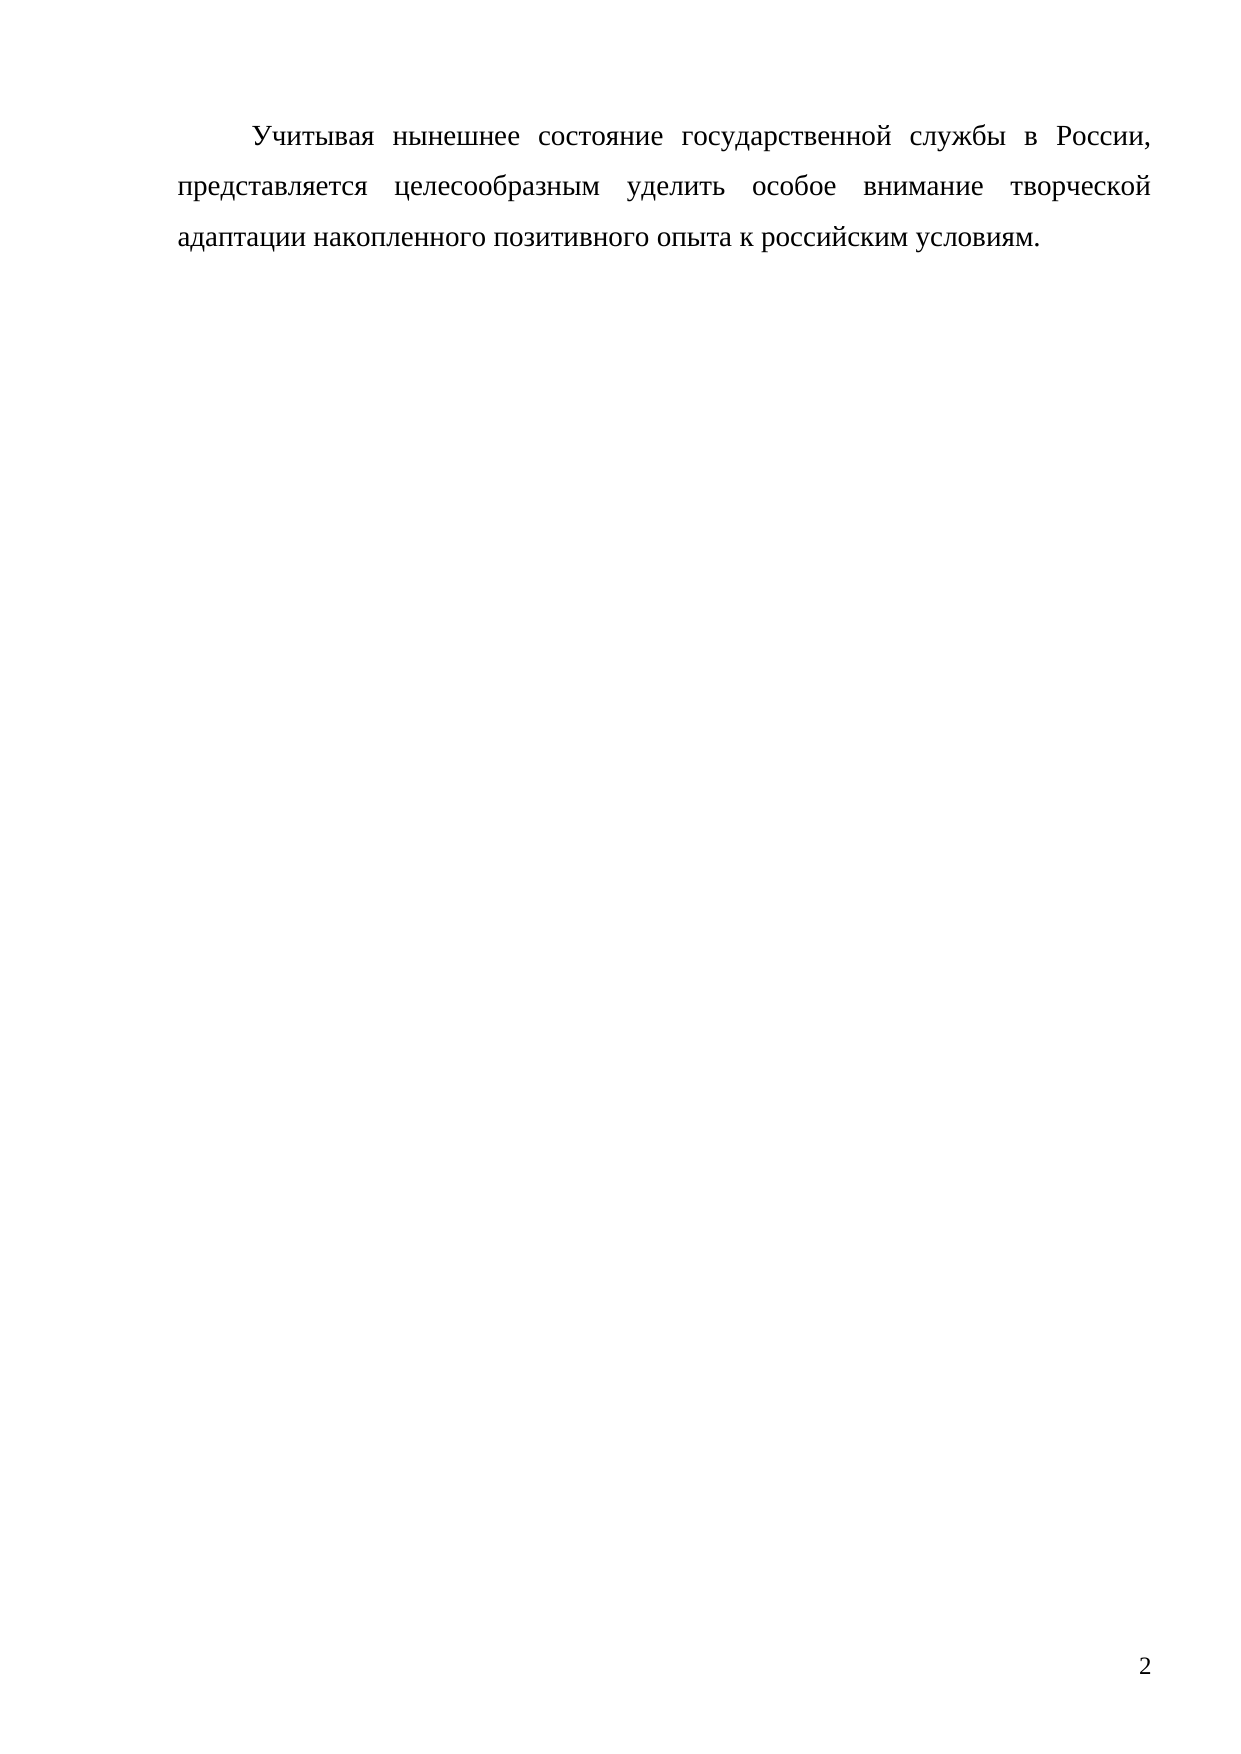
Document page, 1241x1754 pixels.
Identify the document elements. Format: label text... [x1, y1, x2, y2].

text Учитывая нынешнее состояние государственной службы в России, представляется целесообразным уделить особое внимание творческой адаптации накопленного позитивного опыта к российским условиям. [177, 118, 1152, 252]
